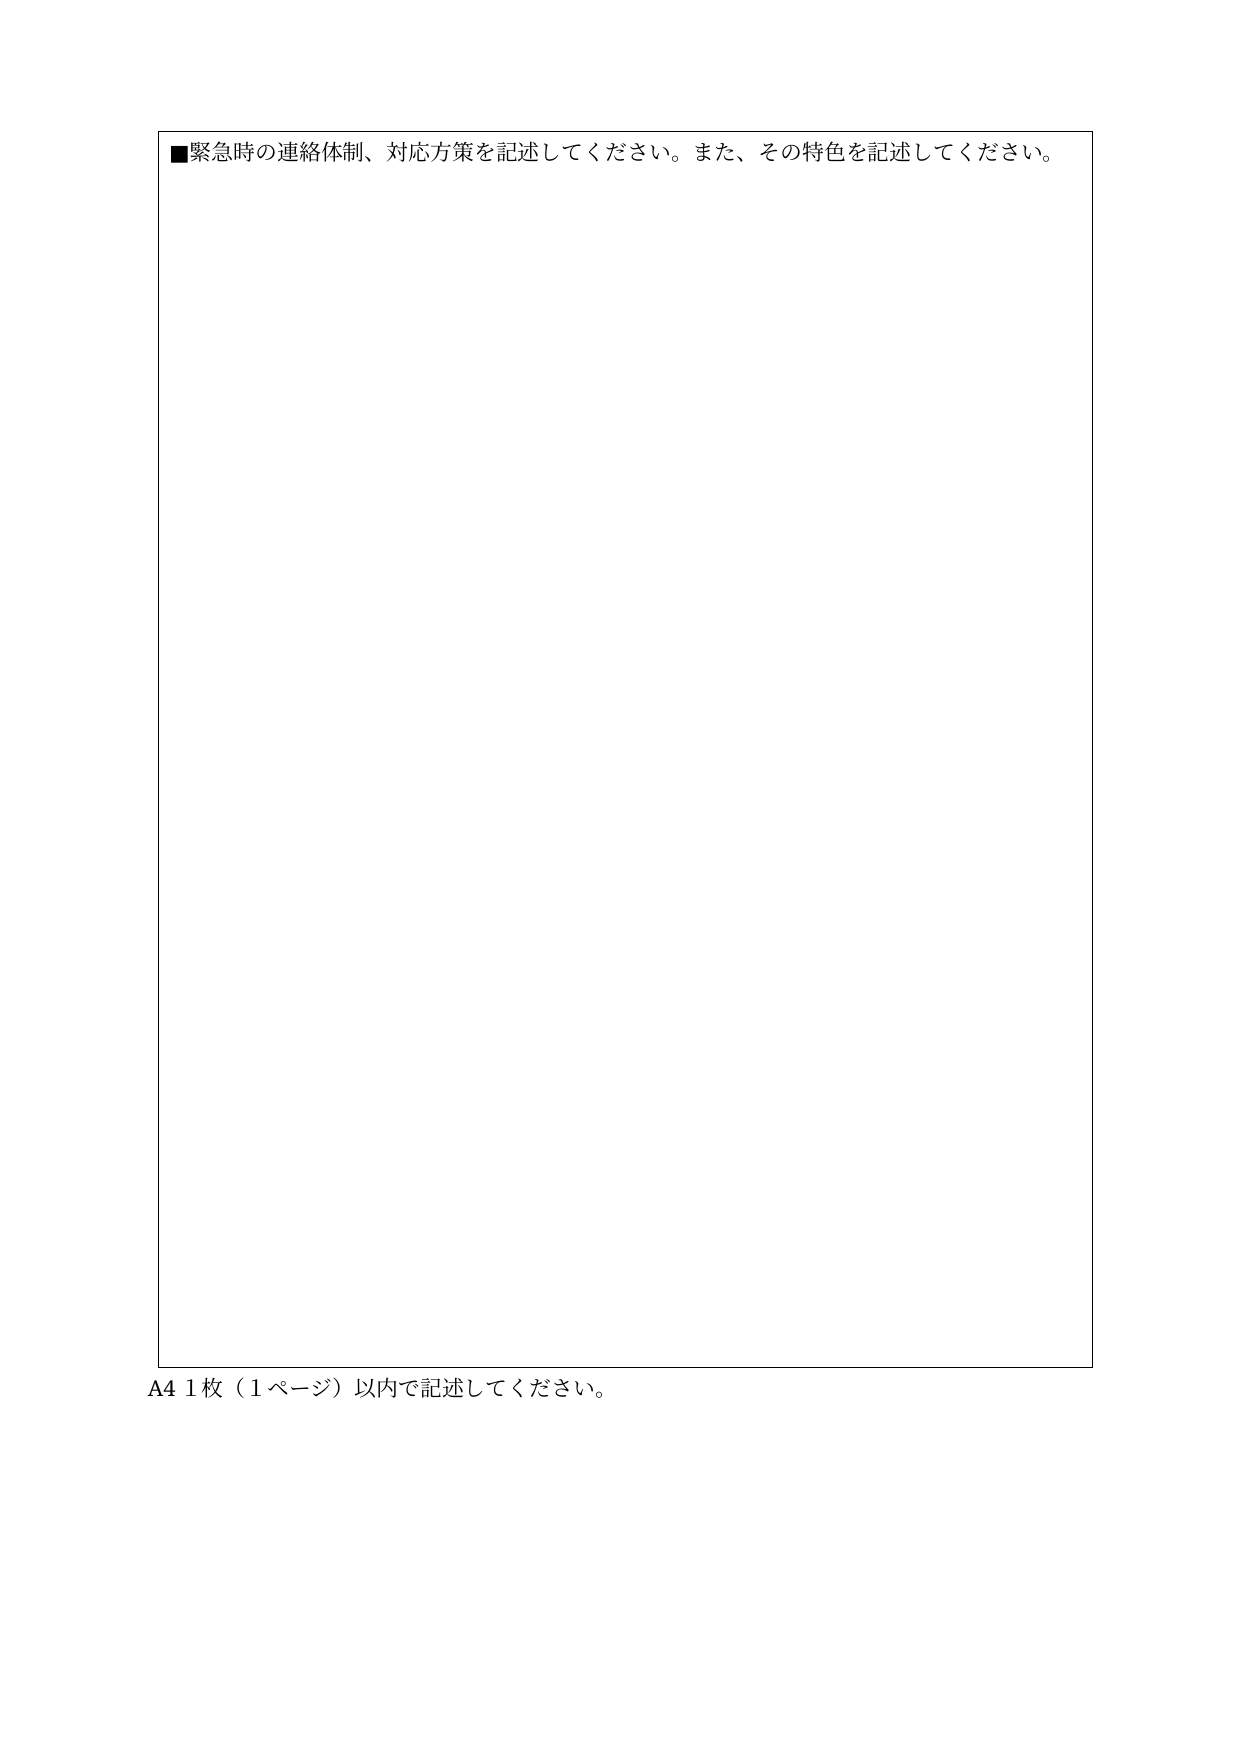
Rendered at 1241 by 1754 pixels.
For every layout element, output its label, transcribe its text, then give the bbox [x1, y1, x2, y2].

table_cell ■緊急時の連絡体制、対応方策を記述してください。また、その特色を記述してください。 [159, 132, 1092, 1367]
text A4１枚（１ページ）以内で記述してください。 [148, 1368, 1092, 1405]
